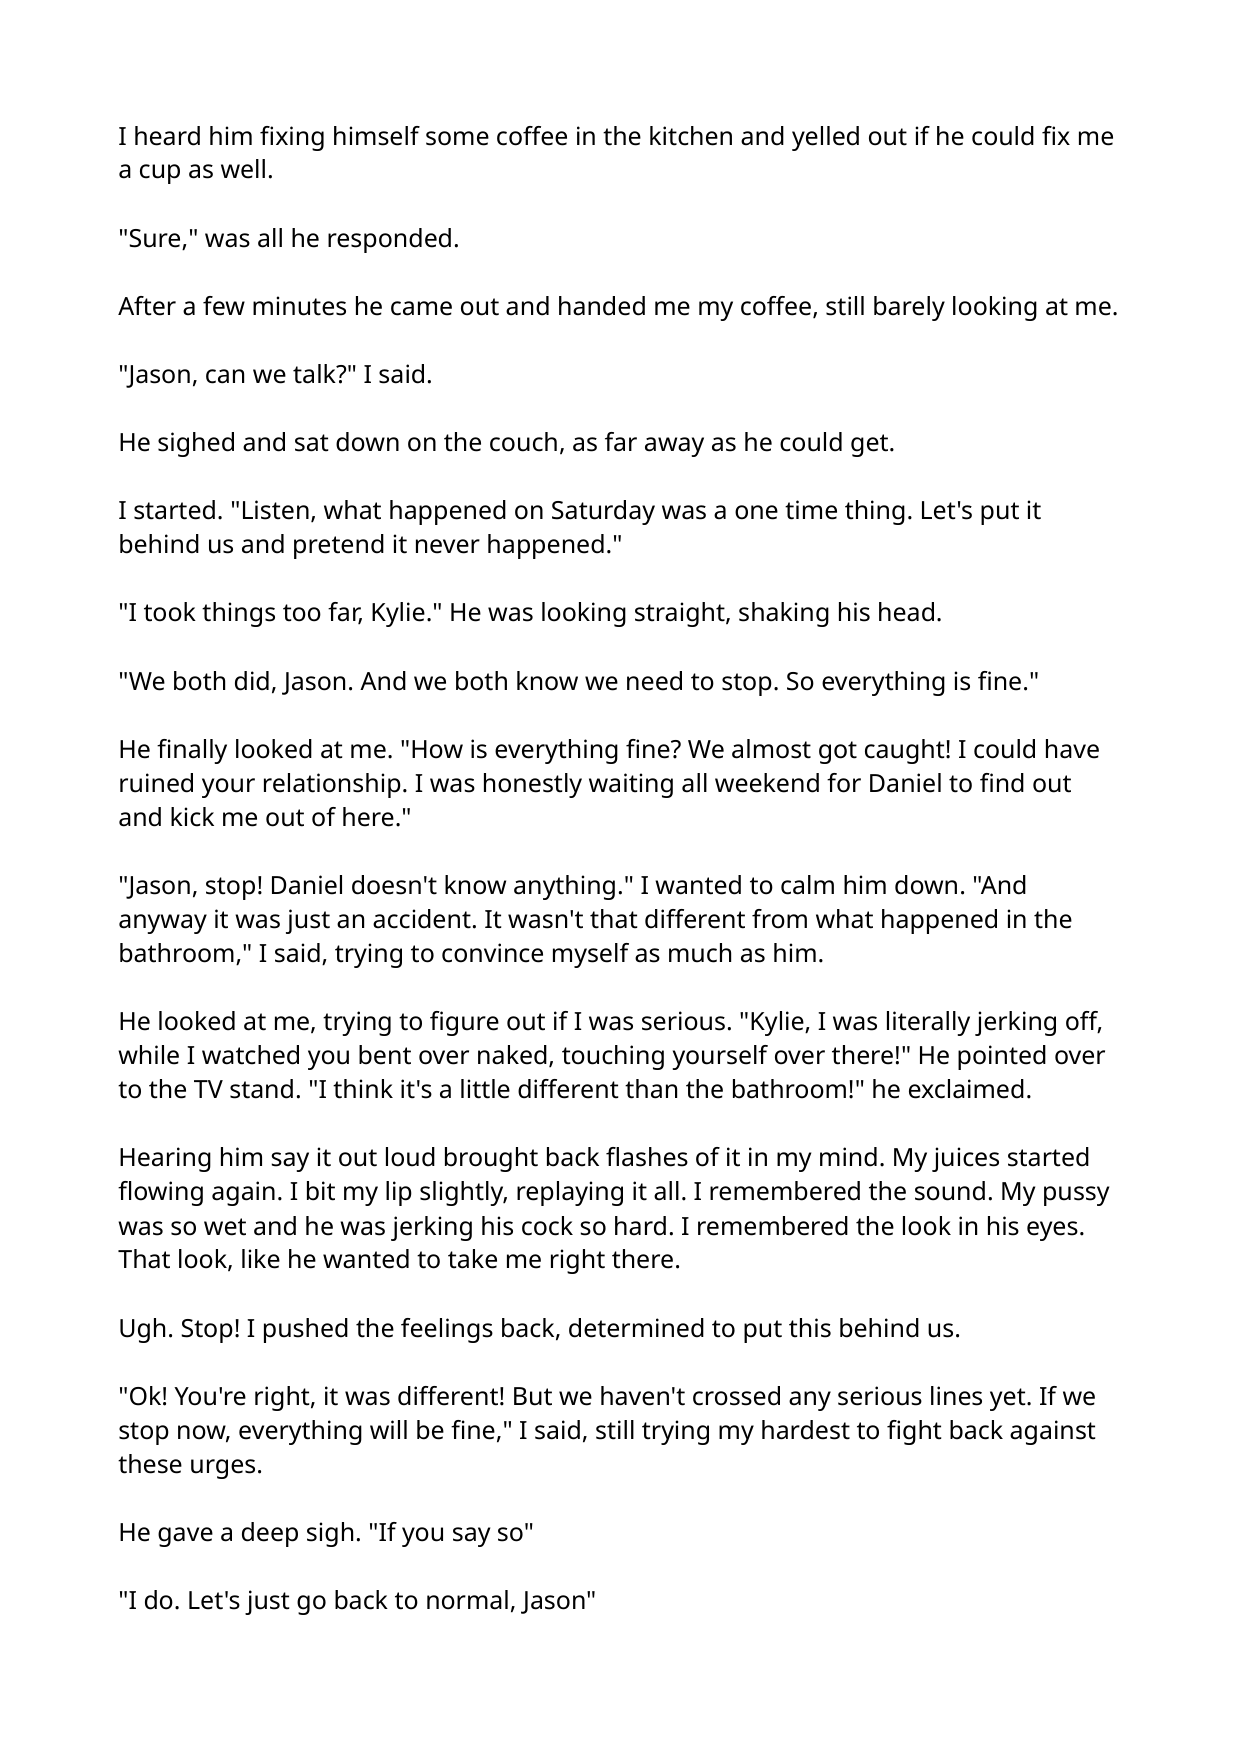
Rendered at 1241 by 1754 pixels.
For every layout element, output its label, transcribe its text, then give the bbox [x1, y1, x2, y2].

text "Ok! You're right, it was different! But we haven't crossed any serious lines yet. If we stop now, everything will be fine," I said, still trying my hardest to fight back against these urges. [118, 1378, 1122, 1481]
text I heard him fixing himself some coffee in the kitchen and yelled out if he could fix me a cup as well. [118, 118, 1122, 186]
text Hearing him say it out loud brought back flashes of it in my mind. My juices started flowing again. I bit my lip slightly, replaying it all. I remembered the sound. My pussy was so wet and he was jerking his cock so hard. I remembered the look in his eyes. That look, like he wanted to take me right there. [118, 1140, 1122, 1276]
text "Jason, can we talk?" I said. [118, 357, 1122, 391]
text I started. "Listen, what happened on Saturday was a one time thing. Let's put it behind us and pretend it never happened." [118, 493, 1122, 561]
text He looked at me, trying to figure out if I was serious. "Kylie, I was literally jerking off, while I watched you bent over naked, touching yourself over there!" He pointed over to the TV stand. "I think it's a little different than the bathroom!" he exclaimed. [118, 1004, 1122, 1106]
text "We both did, Jason. And we both know we need to stop. So everything is fine." [118, 663, 1122, 697]
text "I do. Let's just go back to normal, Jason" [118, 1583, 1122, 1617]
text He finally looked at me. "How is everything fine? We almost got caught! I could have ruined your relationship. I was honestly waiting all weekend for Daniel to find out and kick me out of here." [118, 731, 1122, 833]
text He gave a deep sigh. "If you say so" [118, 1515, 1122, 1549]
text Ugh. Stop! I pushed the feelings back, determined to put this behind us. [118, 1310, 1122, 1344]
text He sighed and sat down on the couch, as far away as he could get. [118, 425, 1122, 459]
text "Jason, stop! Daniel doesn't know anything." I wanted to calm him down. "And anyway it was just an accident. It wasn't that different from what happened in the bathroom," I said, trying to convince myself as much as him. [118, 867, 1122, 970]
text After a few minutes he came out and handed me my coffee, still barely looking at me. [118, 288, 1122, 322]
text "Sure," was all he responded. [118, 220, 1122, 254]
text "I took things too far, Kylie." He was looking straight, shaking his head. [118, 595, 1122, 629]
